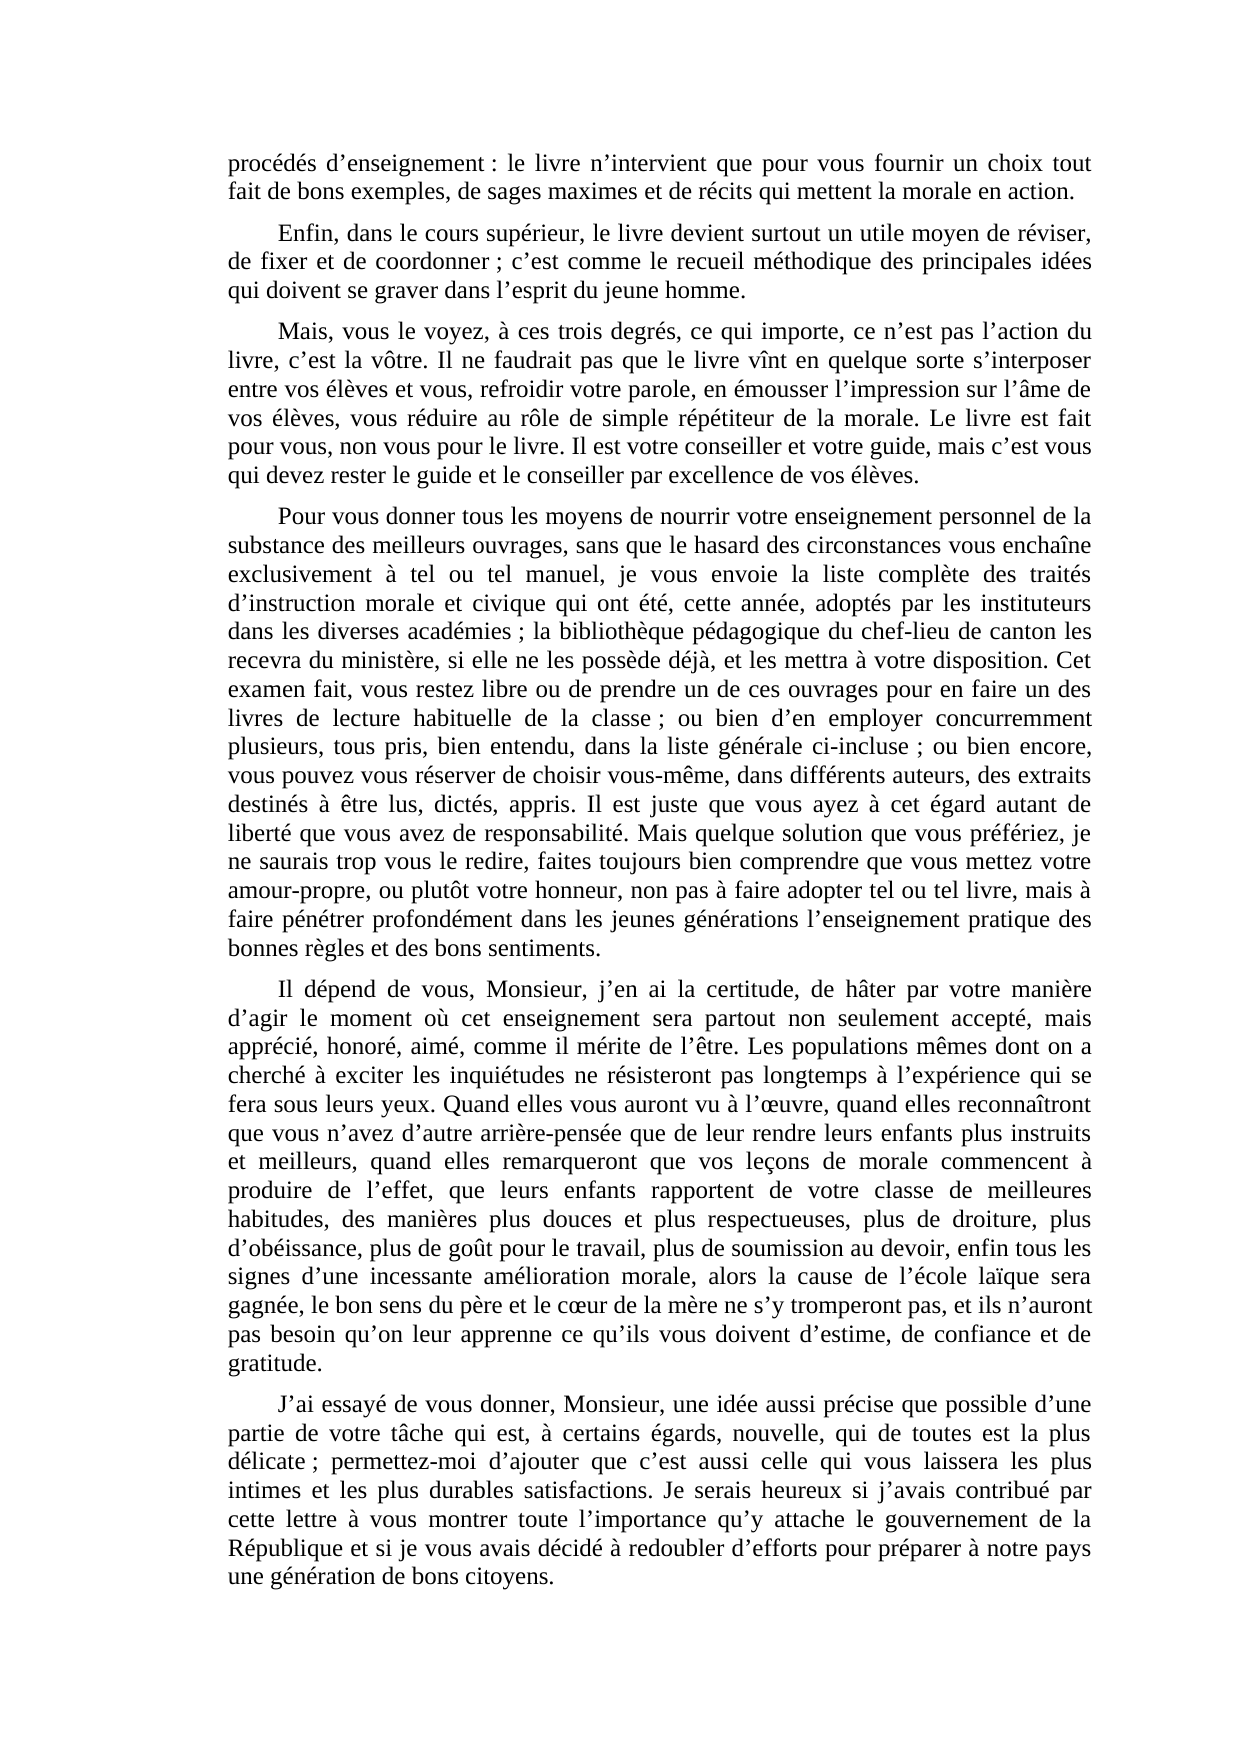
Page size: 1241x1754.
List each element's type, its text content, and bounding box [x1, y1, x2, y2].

text Mais, vous le voyez, à ces trois degrés, ce qui importe, ce n’est pas l’action du livre, c’est la vôtre. Il ne faudrait pas que le livre vînt en quelque sorte s’interposer entre vos élèves et vous, refroidir votre parole, en émousser l’impression sur l’âme de vos élèves, vous réduire au rôle de simple répétiteur de la morale. Le livre est fait pour vous, non vous pour le livre. Il est votre conseiller et votre guide, mais c’est vous qui devez rester le guide et le conseiller par excellence de vos élèves. [228, 316, 1093, 489]
text J’ai essayé de vous donner, Monsieur, une idée aussi précise que possible d’une partie de votre tâche qui est, à certains égards, nouvelle, qui de toutes est la plus délicate ; permettez-moi d’ajouter que c’est aussi celle qui vous laissera les plus intimes et les plus durables satisfactions. Je serais heureux si j’avais contribué par cette lettre à vous montrer toute l’importance qu’y attache le gouvernement de la République et si je vous avais décidé à redoubler d’efforts pour préparer à notre pays une génération de bons citoyens. [228, 1389, 1093, 1590]
text Il dépend de vous, Monsieur, j’en ai la certitude, de hâter par votre manière d’agir le moment où cet enseignement sera partout non seulement accepté, mais apprécié, honoré, aimé, comme il mérite de l’être. Les populations mêmes dont on a cherché à exciter les inquiétudes ne résisteront pas longtemps à l’expérience qui se fera sous leurs yeux. Quand elles vous auront vu à l’œuvre, quand elles reconnaîtront que vous n’avez d’autre arrière-pensée que de leur rendre leurs enfants plus instruits et meilleurs, quand elles remarqueront que vos leçons de morale commencent à produire de l’effet, que leurs enfants rapportent de votre classe de meilleures habitudes, des manières plus douces et plus respectueuses, plus de droiture, plus d’obéissance, plus de goût pour le travail, plus de soumission au devoir, enfin tous les signes d’une incessante amélioration morale, alors la cause de l’école laïque sera gagnée, le bon sens du père et le cœur de la mère ne s’y tromperont pas, et ils n’auront pas besoin qu’on leur apprenne ce qu’ils vous doivent d’estime, de confiance et de gratitude. [228, 974, 1093, 1376]
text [228, 148, 1093, 205]
text Enfin, dans le cours supérieur, le livre devient surtout un utile moyen de réviser, de fixer et de coordonner ; c’est comme le recueil méthodique des principales idées qui doivent se graver dans l’esprit du jeune homme. [228, 218, 1093, 304]
text Pour vous donner tous les moyens de nourrir votre enseignement personnel de la substance des meilleurs ouvrages, sans que le hasard des circonstances vous enchaîne exclusivement à tel ou tel manuel, je vous envoie la liste complète des traités d’instruction morale et civique qui ont été, cette année, adoptés par les instituteurs dans les diverses académies ; la bibliothèque pédagogique du chef-lieu de canton les recevra du ministère, si elle ne les possède déjà, et les mettra à votre disposition. Cet examen fait, vous restez libre ou de prendre un de ces ouvrages pour en faire un des livres de lecture habituelle de la classe ; ou bien d’en employer concurremment plusieurs, tous pris, bien entendu, dans la liste générale ci-incluse ; ou bien encore, vous pouvez vous réserver de choisir vous-même, dans différents auteurs, des extraits destinés à être lus, dictés, appris. Il est juste que vous ayez à cet égard autant de liberté que vous avez de responsabilité. Mais quelque solution que vous préfériez, je ne saurais trop vous le redire, faites toujours bien comprendre que vous mettez votre amour-propre, ou plutôt votre honneur, non pas à faire adopter tel ou tel livre, mais à faire pénétrer profondément dans les jeunes générations l’enseignement pratique des bonnes règles et des bons sentiments. [228, 501, 1093, 961]
